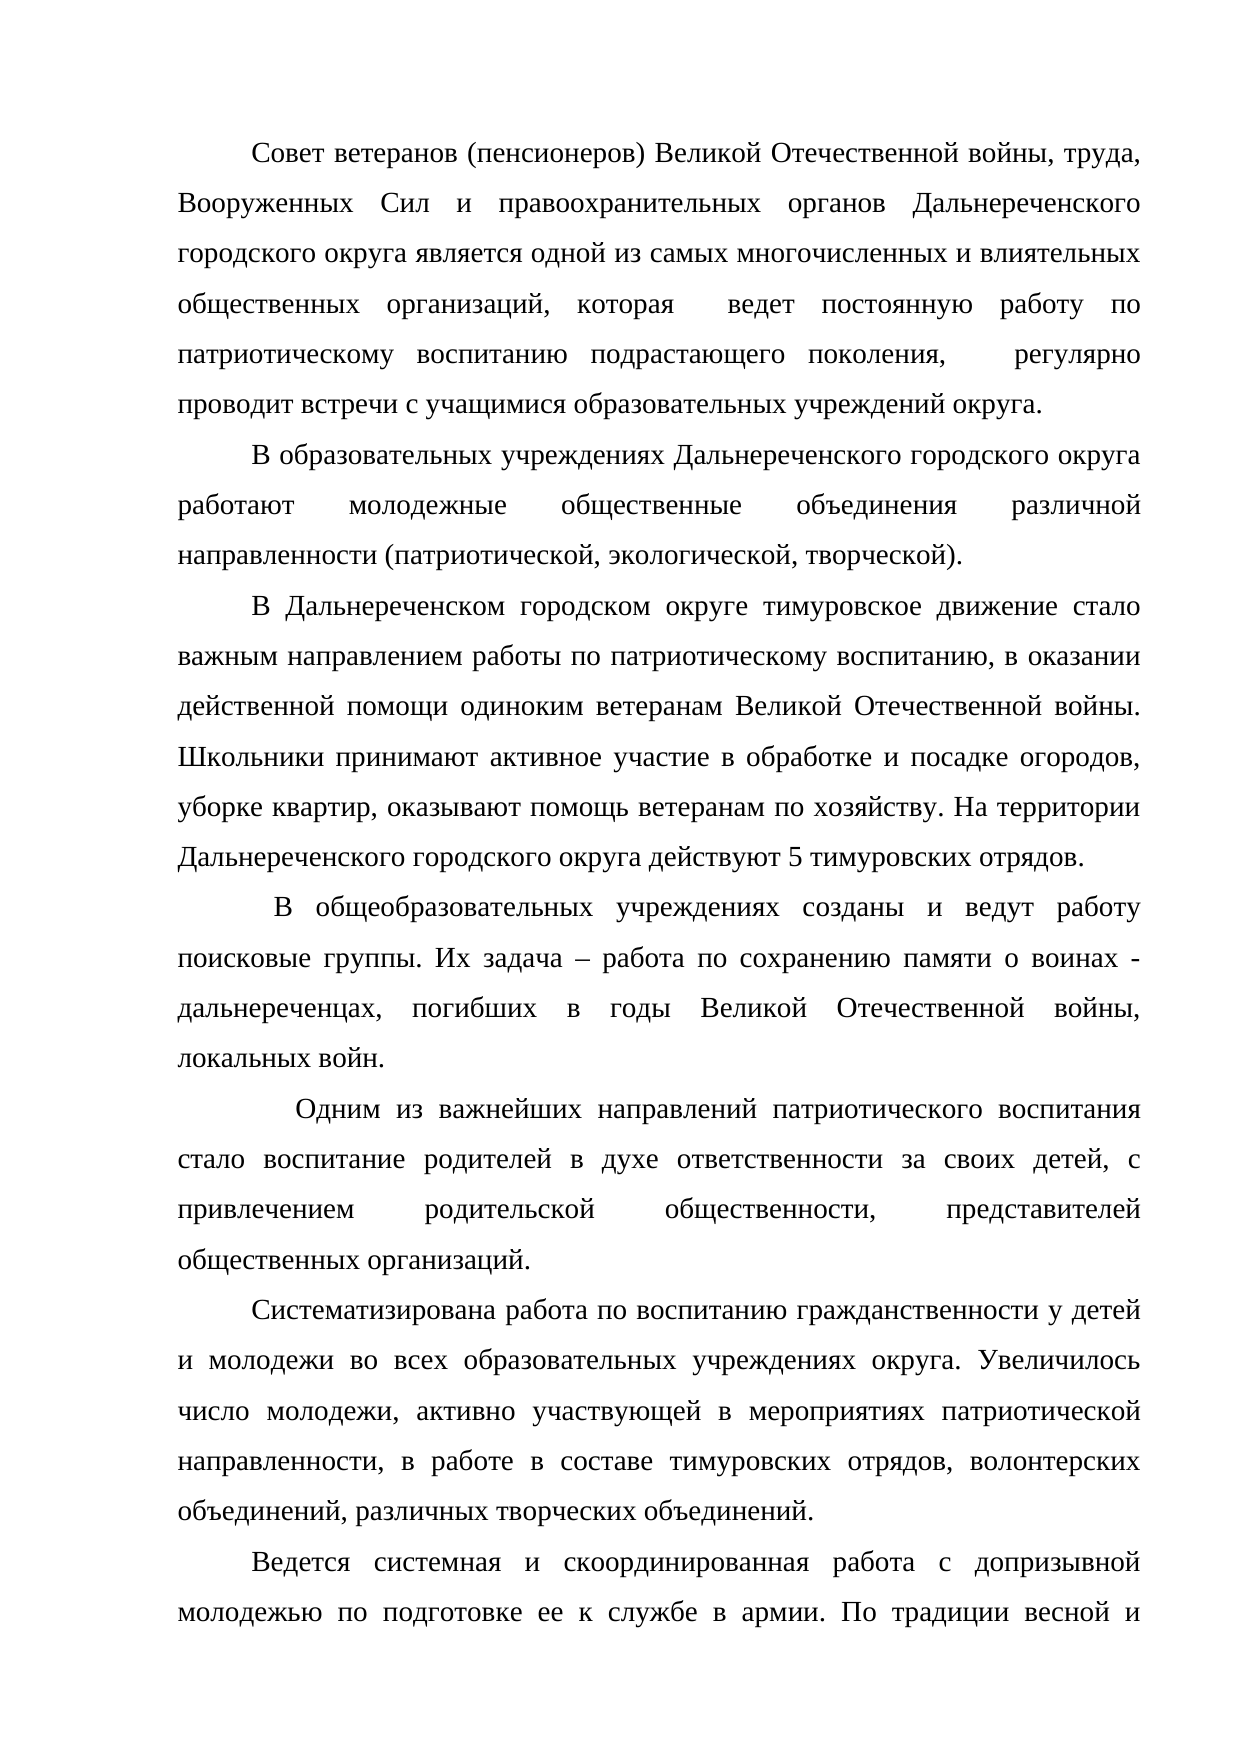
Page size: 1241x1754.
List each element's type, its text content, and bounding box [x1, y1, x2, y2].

text В Дальнереченском городском округе тимуровское движение стало важным направлением работы по патриотическому воспитанию, в оказании действенной помощи одиноким ветеранам Великой Отечественной войны. Школьники принимают активное участие в обработке и посадке огородов, уборке квартир, оказывают помощь ветеранам по хозяйству. На территории Дальнереченского городского округа действуют 5 тимуровских отрядов. [177, 588, 1141, 873]
text Совет ветеранов (пенсионеров) Великой Отечественной войны, труда, Вооруженных Сил и правоохранительных органов Дальнереченского городского округа является одной из самых многочисленных и влиятельных общественных организаций, которая ведет постоянную работу по патриотическому воспитанию подрастающего поколения, регулярно проводит встречи с учащимися образовательных учреждений округа. [177, 135, 1141, 420]
text Систематизирована работа по воспитанию гражданственности у детей и молодежи во всех образовательных учреждениях округа. Увеличилось число молодежи, активно участвующей в мероприятиях патриотической направленности, в работе в составе тимуровских отрядов, волонтерских объединений, различных творческих объединений. [177, 1292, 1141, 1527]
text В общеобразовательных учреждениях созданы и ведут работу поисковые группы. Их задача – работа по сохранению памяти о воинах - дальнереченцах, погибших в годы Великой Отечественной войны, локальных войн. [177, 889, 1141, 1074]
text В образовательных учреждениях Дальнереченского городского округа работают молодежные общественные объединения различной направленности (патриотической, экологической, творческой). [177, 437, 1141, 571]
text Одним из важнейших направлений патриотического воспитания стало воспитание родителей в духе ответственности за своих детей, с привлечением родительской общественности, представителей общественных организаций. [177, 1091, 1141, 1275]
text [177, 1544, 1141, 1627]
